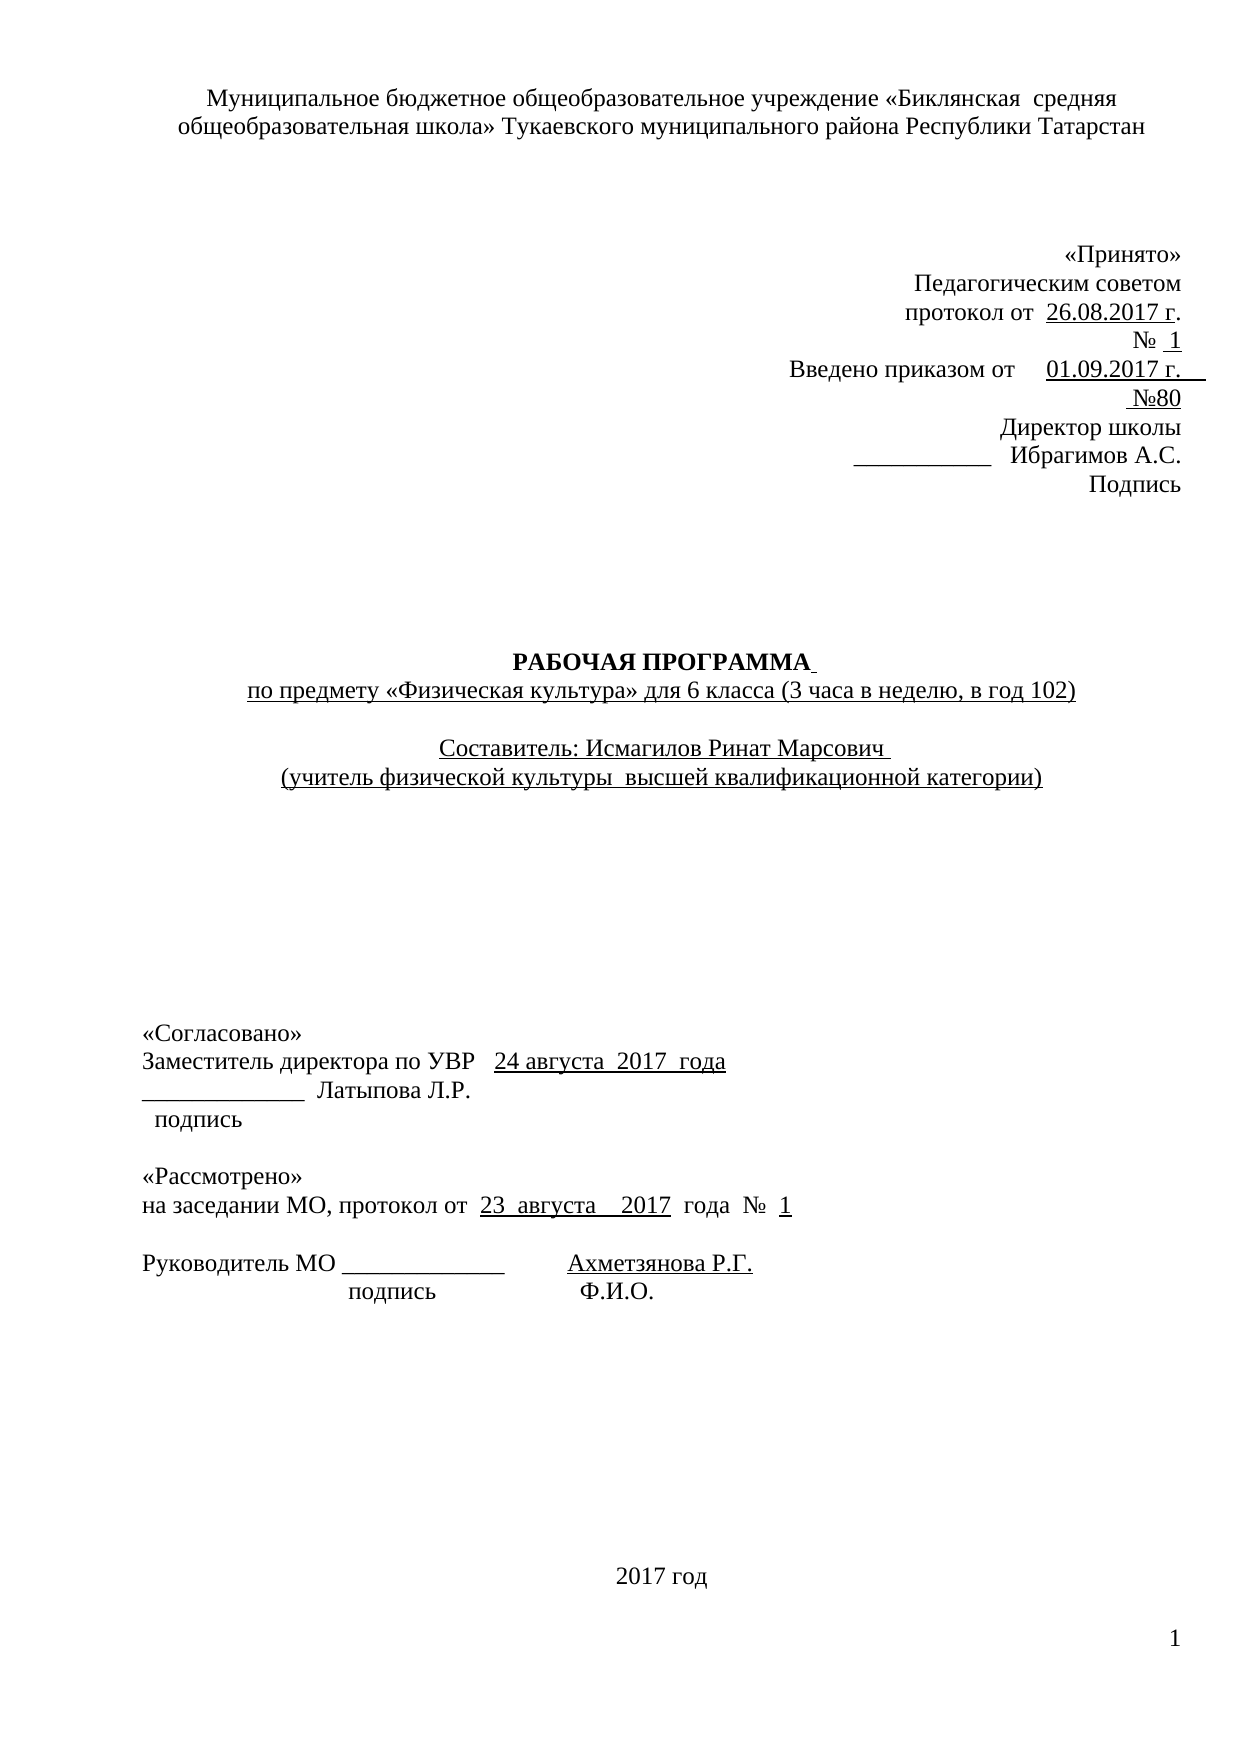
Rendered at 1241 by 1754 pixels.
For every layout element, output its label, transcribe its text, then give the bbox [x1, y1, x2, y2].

text №80 [142, 383, 1181, 412]
text Подпись [142, 469, 1181, 498]
text Введено приказом от 01.09.2017 г. [142, 354, 1181, 383]
text Руководитель МО _____________ Ахметзянова Р.Г. [142, 1248, 1181, 1276]
text Директор школы [142, 412, 1181, 441]
text «Принято» [142, 239, 1181, 268]
text Педагогическим советом [142, 268, 1181, 297]
text Муниципальное бюджетное общеобразовательное учреждение «Биклянская средняя общеобразовательная школа» Тукаевского муниципального района Республики Татарстан [142, 83, 1181, 140]
text _____________ Латыпова Л.Р. [142, 1075, 1181, 1104]
text подпись Ф.И.О. [142, 1276, 1181, 1305]
text «Рассмотрено» [142, 1161, 1181, 1190]
text 2017 год [142, 1561, 1181, 1590]
text подпись [142, 1104, 1181, 1133]
text Составитель: Исмагилов Ринат Марсович [142, 733, 1181, 762]
text «Согласовано» [142, 1018, 1181, 1046]
text Заместитель директора по УВР 24 августа 2017 года [142, 1046, 1181, 1075]
text № 1 [142, 326, 1181, 354]
text (учитель физической культуры высшей квалификационной категории) [142, 762, 1181, 791]
text на заседании МО, протокол от 23 августа 2017 года № 1 [142, 1190, 1181, 1219]
text протокол от 26.08.2017 г. [142, 297, 1181, 326]
text РАБОЧАЯ ПРОГРАММА [142, 647, 1181, 676]
text ___________ Ибрагимов А.С. [142, 441, 1181, 469]
text по предмету «Физическая культура» для 6 класса (3 часа в неделю, в год 102) [142, 676, 1181, 704]
